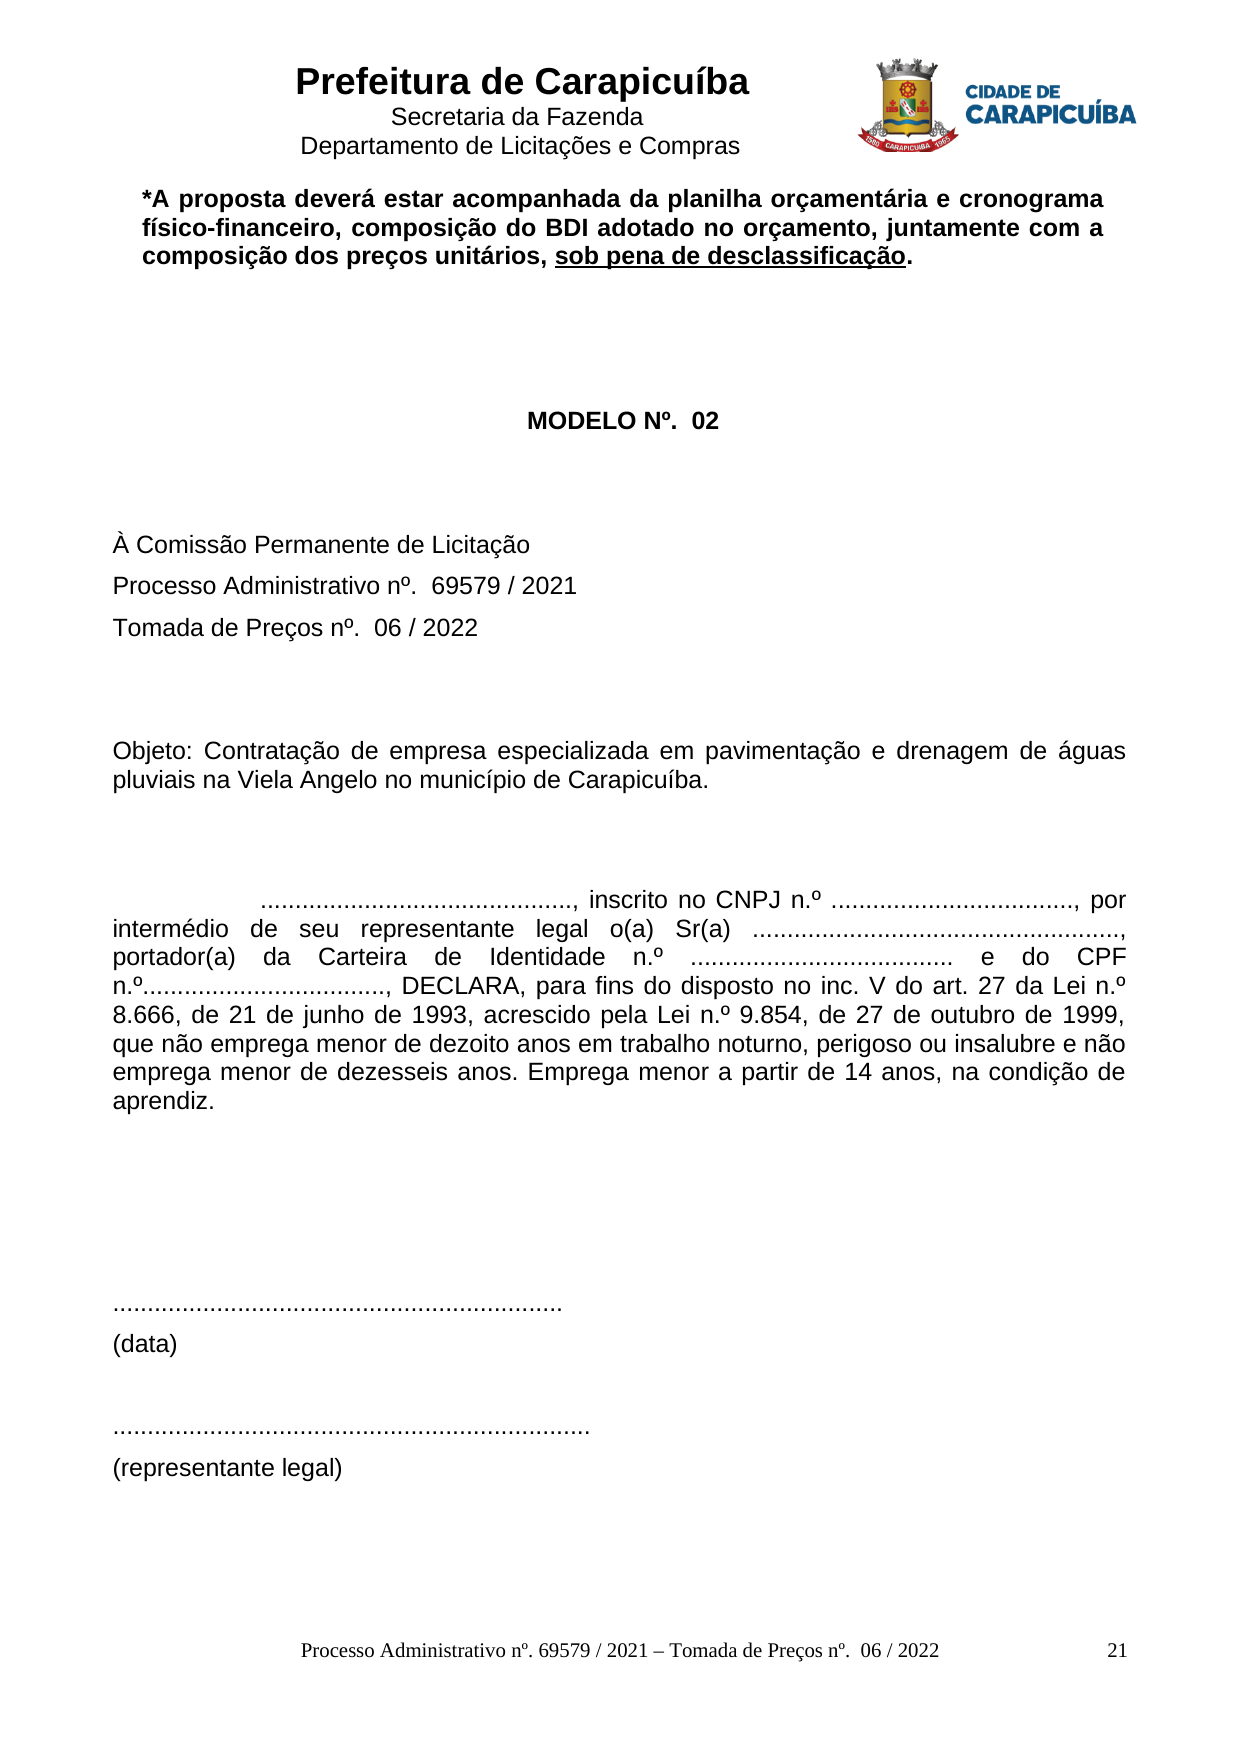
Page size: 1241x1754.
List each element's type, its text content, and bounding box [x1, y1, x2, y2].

text (representante legal) [112, 1453, 1128, 1481]
text ............................................., inscrito no CNPJ n.º ..................................., por intermédio de seu representante legal o(a) Sr(a) ....................................................., portador(a) da Carteira de Identidade n.º ...................................... e do CPF n.º..................................., DECLARA, para fins do disposto no inc. V do art. 27 da Lei n.º 8.666, de 21 de junho de 1993, acrescido pela Lei n.º 9.854, de 27 de outubro de 1999, que não emprega menor de dezoito anos em trabalho noturno, perigoso ou insalubre e não emprega menor de dezesseis anos. Emprega menor a partir de 14 anos, na condição de aprendiz. [112, 885, 1128, 1115]
text (data) [112, 1329, 1128, 1358]
text Processo Administrativo nº. 69579 / 2021 [112, 571, 1104, 600]
text MODELO Nº. 02 [142, 406, 1104, 435]
text Objeto: Contratação de empresa especializada em pavimentação e drenagem de águas pluviais na Viela Angelo no município de Carapicuíba. [112, 736, 1128, 794]
text ..................................................................... [112, 1411, 1128, 1440]
picture [857, 57, 1139, 152]
text *A proposta deverá estar acompanhada da planilha orçamentária e cronograma físico-financeiro, composição do BDI adotado no orçamento, juntamente com a composição dos preços unitários, sob pena de desclassificação. [142, 184, 1104, 270]
text Tomada de Preços nº. 06 / 2022 [112, 612, 1104, 641]
text À Comissão Permanente de Licitação [112, 530, 1104, 559]
text ................................................................. [112, 1288, 1128, 1316]
